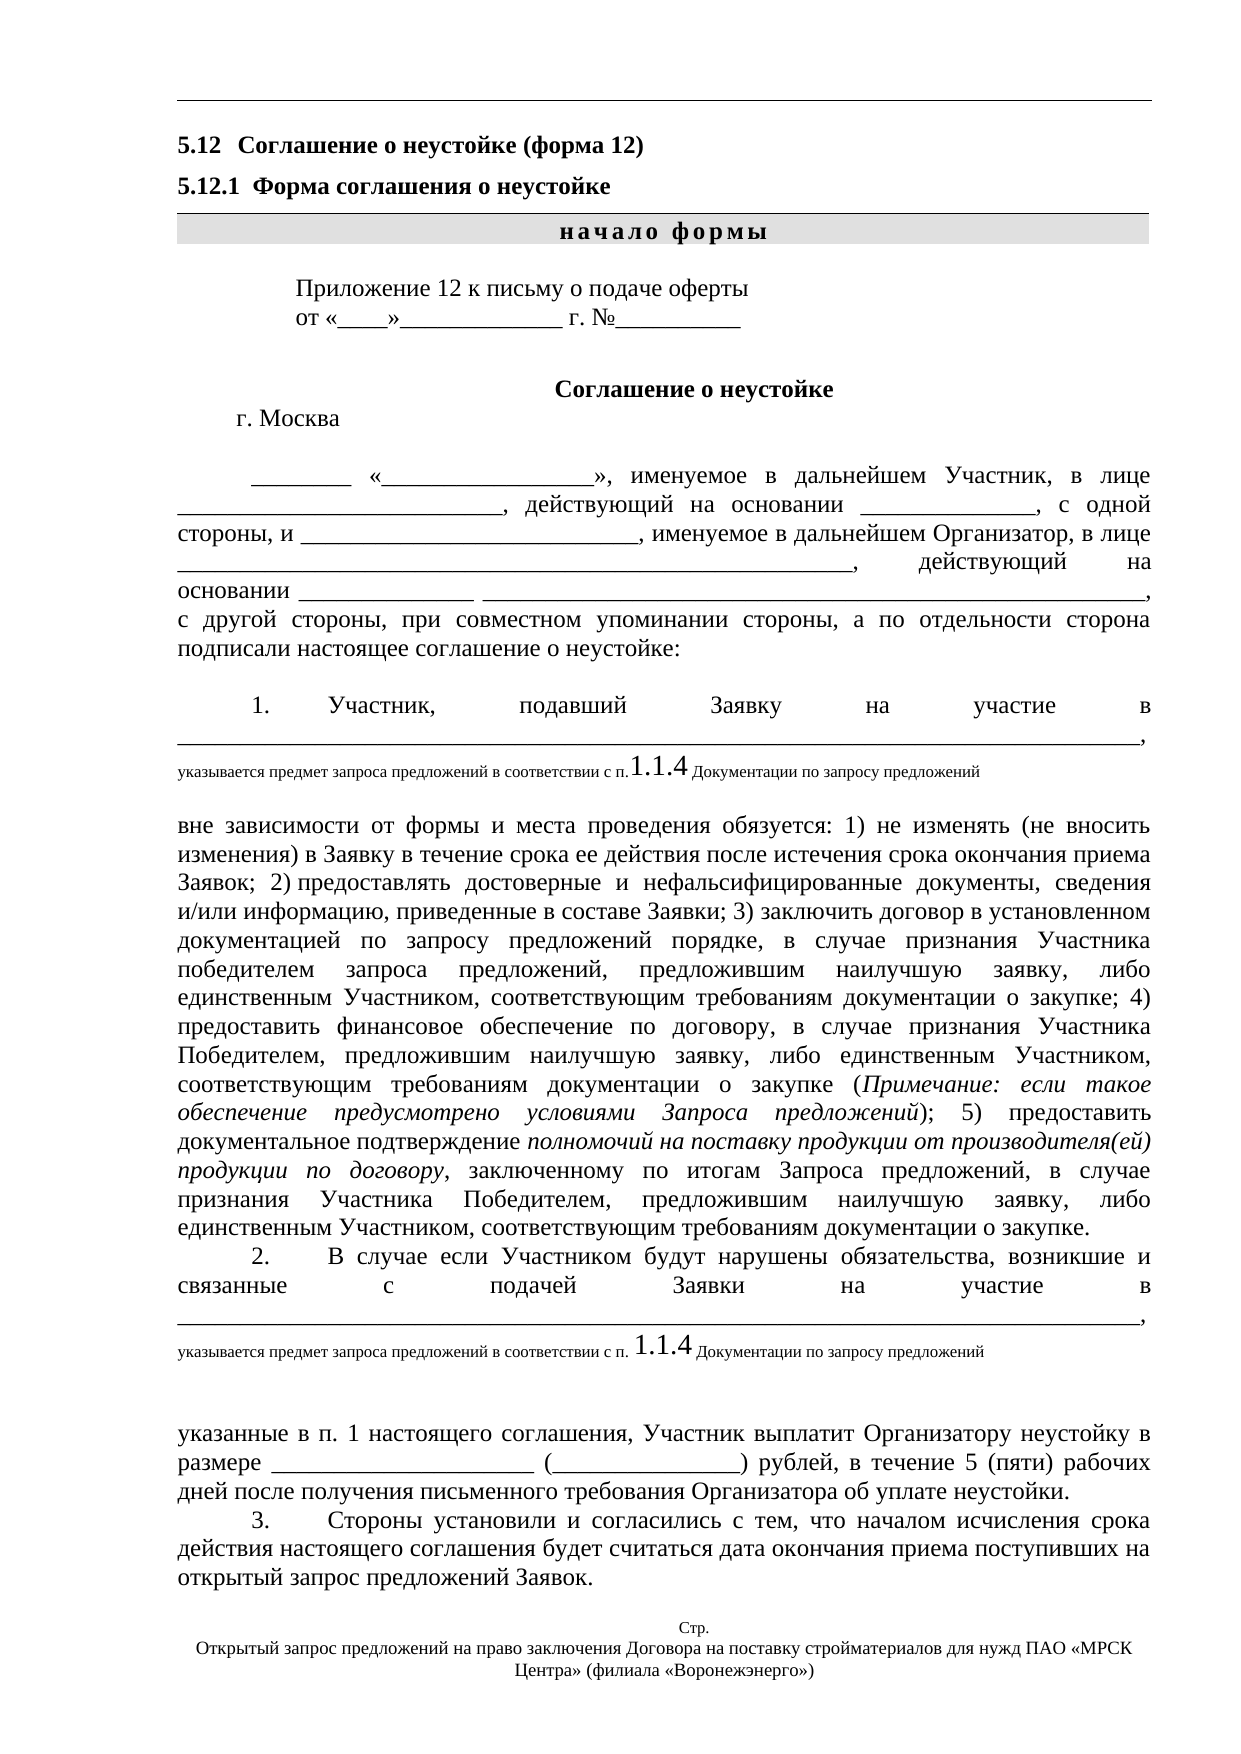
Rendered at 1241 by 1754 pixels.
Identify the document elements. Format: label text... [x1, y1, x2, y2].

text начало формы [177, 214, 1149, 244]
text указанные в п. 1 настоящего соглашения, Участник выплатит Организатору неустойку в размере _____________________ (_______________) рублей, в течение 5 (пяти) рабочих дней после получения письменного требования Организатора об уплате неустойки. [177, 1418, 1152, 1505]
list В случае если Участником будут нарушены обязательства, возникшие и связанные с подачей Заявки на участие в _____________________________________________________________________________, [177, 1241, 1152, 1327]
subtitle Соглашение о неустойке (форма 12) [177, 130, 1152, 159]
text г. Москва [177, 403, 1152, 431]
list Участник, подавший Заявку на участие в _____________________________________________________________________________, [177, 690, 1152, 748]
text указывается предмет запроса предложений в соответствии с п.1.1.4 Документации по запросу предложений [177, 748, 1152, 781]
text указывается предмет запроса предложений в соответствии с п. 1.1.4 Документации по запросу предложений [177, 1327, 1152, 1361]
text вне зависимости от формы и места проведения обязуется: 1) не изменять (не вносить изменения) в Заявку в течение срока ее действия после истечения срока окончания приема Заявок; 2) предоставлять достоверные и нефальсифицированные документы, сведения и/или информацию, приведенные в составе Заявки; 3) заключить договор в установленном документацией по запросу предложений порядке, в случае признания Участника победителем запроса предложений, предложившим наилучшую заявку, либо единственным Участником, соответствующим требованиям документации о закупке; 4) предоставить финансовое обеспечение по договору, в случае признания Участника Победителем, предложившим наилучшую заявку, либо единственным Участником, соответствующим требованиям документации о закупке (Примечание: если такое обеспечение предусмотрено условиями Запроса предложений); 5) предоставить документальное подтверждение полномочий на поставку продукции от производителя(ей) продукции по договору, заключенному по итогам Запроса предложений, в случае признания Участника Победителем, предложившим наилучшую заявку, либо единственным Участником, соответствующим требованиям документации о закупке. [177, 810, 1152, 1241]
subtitle Форма соглашения о неустойке [177, 171, 1152, 200]
text Соглашение о неустойке [177, 374, 1152, 403]
text ________ «_________________», именуемое в дальнейшем Участник, в лице __________________________, действующий на основании ______________, с одной стороны, и ___________________________, именуемое в дальнейшем Организатор, в лице ______________________________________________________, действующий на основании ______________ _____________________________________________________, с другой стороны, при совместном упоминании стороны, а по отдельности сторона подписали настоящее соглашение о неустойке: [177, 460, 1152, 661]
list Стороны установили и согласились с тем, что началом исчисления срока действия настоящего соглашения будет считаться дата окончания приема поступивших на открытый запрос предложений Заявок. [177, 1505, 1152, 1591]
text Приложение 12 к письму о подаче оферты от «____»_____________ г. №__________ [295, 273, 1152, 331]
